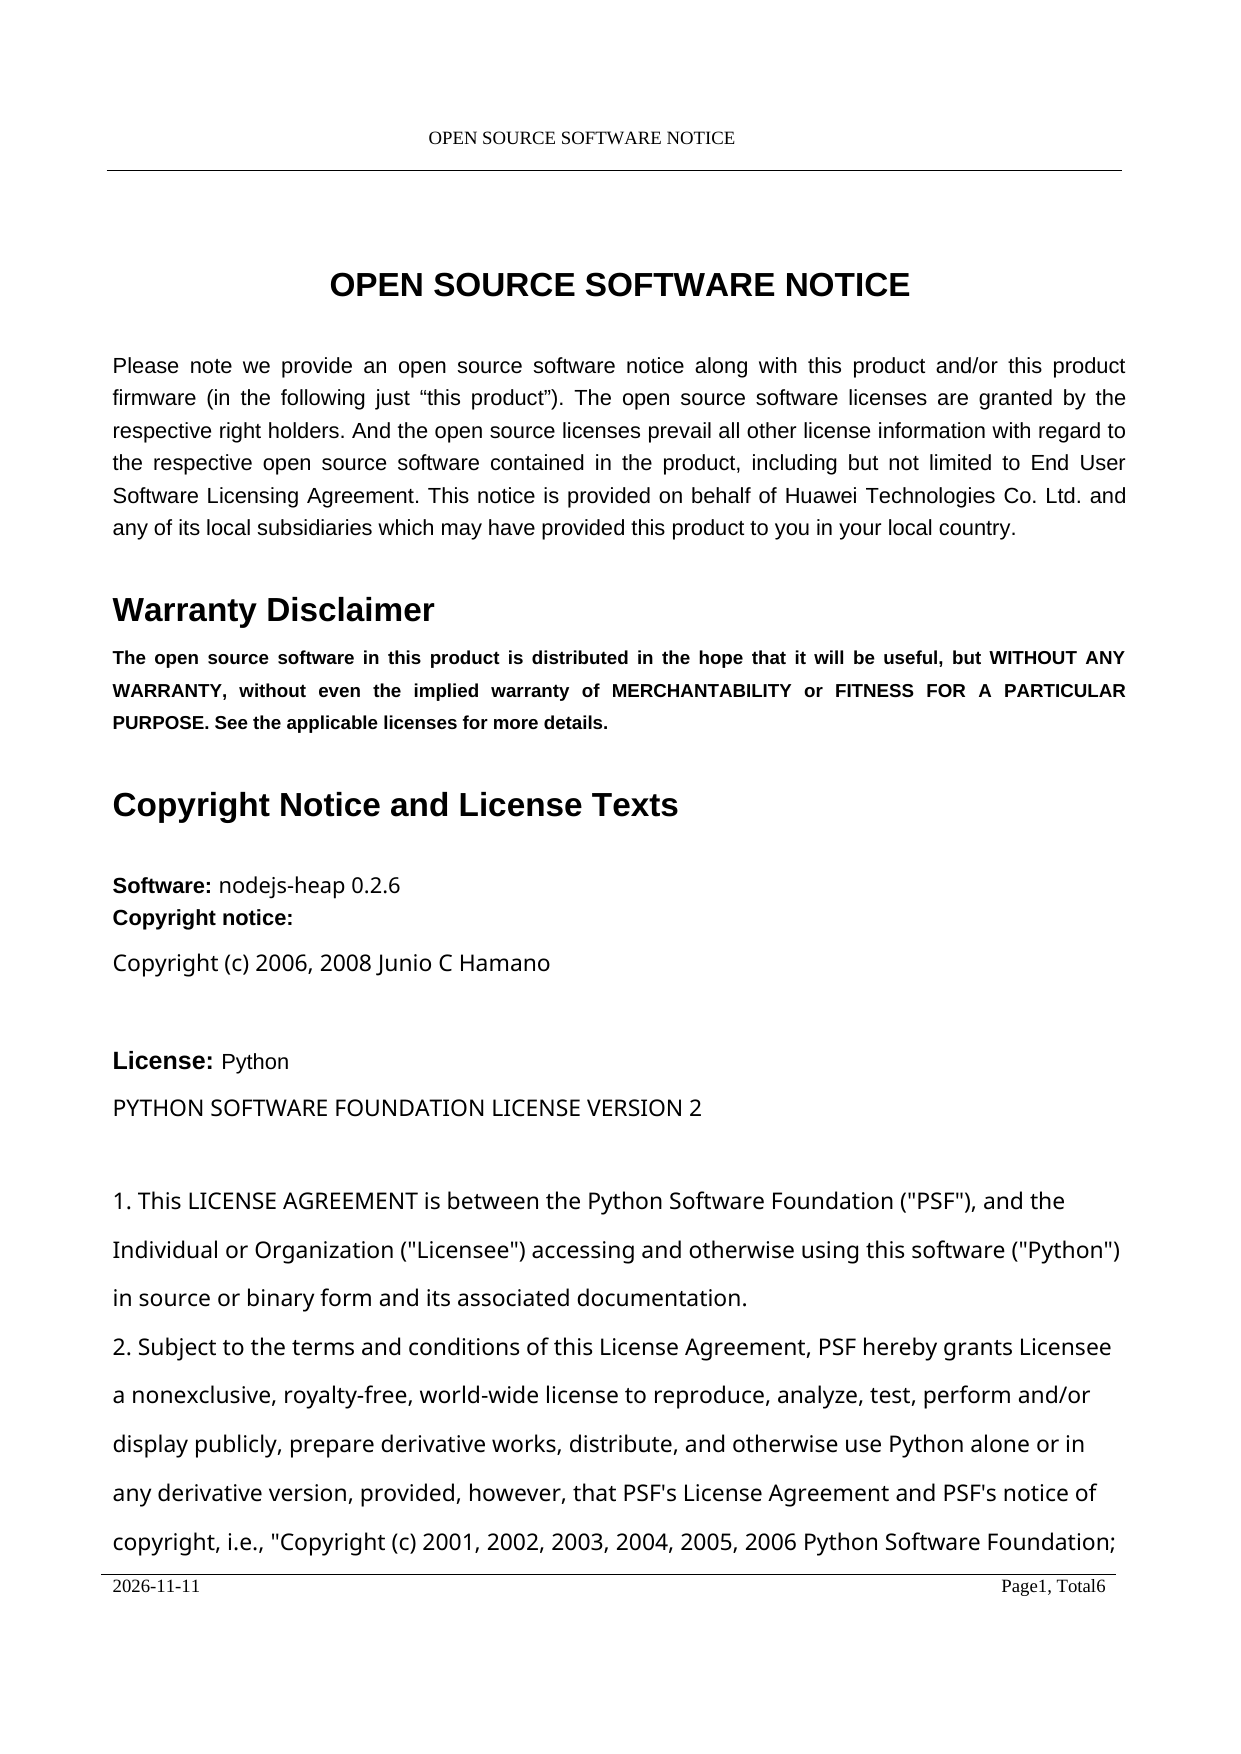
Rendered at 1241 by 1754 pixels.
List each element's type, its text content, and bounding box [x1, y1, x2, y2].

text 1. This LICENSE AGREEMENT is between the Python Software Foundation ("PSF"), and the Individual or Organization ("Licensee") accessing and otherwise using this software ("Python") in source or binary form and its associated documentation. [112, 1184, 1128, 1314]
text OPEN SOURCE SOFTWARE NOTICE [112, 251, 1128, 316]
text PYTHON SOFTWARE FOUNDATION LICENSE VERSION 2 [112, 1091, 1128, 1123]
text Software: nodejs-heap 0.2.6 [112, 869, 1128, 901]
text Please note we provide an open source software notice along with this product and/or this product firmware (in the following just “this product”). The open source software licenses are granted by the respective right holders. And the open source licenses prevail all other license information with regard to the respective open source software contained in the product, including but not limited to End User Software Licensing Agreement. This notice is provided on behalf of Huawei Technologies Co. Ltd. and any of its local subsidiaries which may have provided this product to you in your local country. [112, 349, 1128, 544]
text The open source software in this product is distributed in the hope that it will be useful, but WITHOUT ANY WARRANTY, without even the implied warranty of MERCHANTABILITY or FITNESS FOR A PARTICULAR PURPOSE. See the applicable licenses for more details. [112, 641, 1128, 739]
text License: Python [112, 1044, 1128, 1077]
text Copyright Notice and License Texts [112, 771, 1128, 836]
text Copyright notice: [112, 901, 1128, 934]
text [112, 1330, 1128, 1557]
text Copyright (c) 2006, 2008 Junio C Hamano [112, 947, 1128, 1028]
text Warranty Disclaimer [112, 576, 1128, 641]
